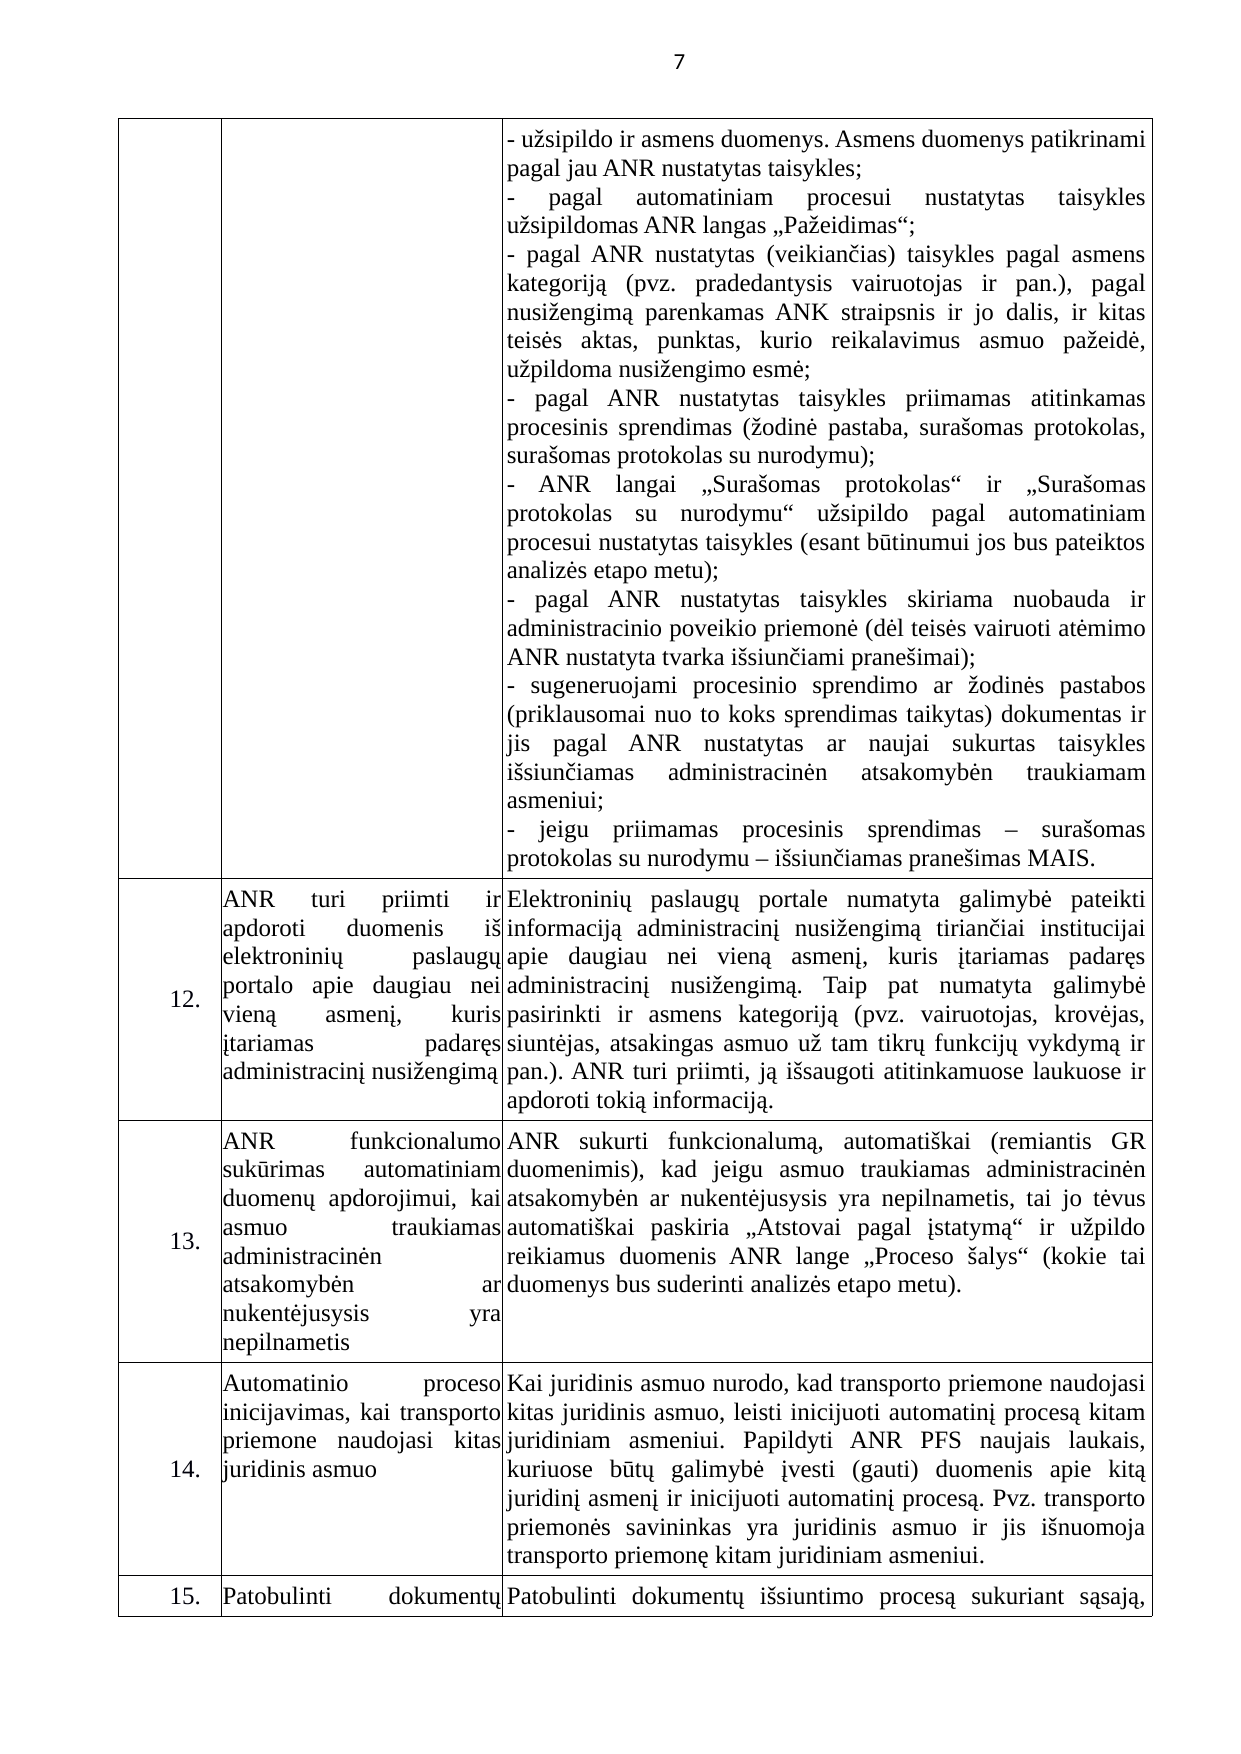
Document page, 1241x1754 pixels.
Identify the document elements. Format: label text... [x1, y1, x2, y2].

table_cell Elektroninių paslaugų portale numatyta galimybė pateikti informaciją administracinį nusižengimą tiriančiai institucijai apie daugiau nei vieną asmenį, kuris įtariamas padaręs administracinį nusižengimą. Taip pat numatyta galimybė pasirinkti ir asmens kategoriją (pvz. vairuotojas, krovėjas, siuntėjas, atsakingas asmuo už tam tikrų funkcijų vykdymą ir pan.). ANR turi priimti, ją išsaugoti atitinkamuose laukuose ir apdoroti tokią informaciją. [503, 879, 1152, 1119]
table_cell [222, 119, 502, 878]
table_cell [119, 1121, 221, 1362]
table_cell [119, 1576, 221, 1616]
table_cell ANR turi priimti ir apdoroti duomenis iš elektroninių paslaugų portalo apie daugiau nei vieną asmenį, kuris įtariamas padaręs administracinį nusižengimą [222, 879, 502, 1119]
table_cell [503, 1576, 1152, 1616]
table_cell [222, 1576, 502, 1616]
table_cell Kai juridinis asmuo nurodo, kad transporto priemone naudojasi kitas juridinis asmuo, leisti inicijuoti automatinį procesą kitam juridiniam asmeniui. Papildyti ANR PFS naujais laukais, kuriuose būtų galimybė įvesti (gauti) duomenis apie kitą juridinį asmenį ir inicijuoti automatinį procesą. Pvz. transporto priemonės savininkas yra juridinis asmuo ir jis išnuomoja transporto priemonę kitam juridiniam asmeniui. [503, 1363, 1152, 1575]
table_cell [119, 1363, 221, 1575]
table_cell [503, 119, 1152, 878]
table_cell [119, 119, 221, 878]
table_cell Automatinio proceso inicijavimas, kai transporto priemone naudojasi kitas juridinis asmuo [222, 1363, 502, 1575]
table_cell [119, 879, 221, 1119]
table_cell ANR sukurti funkcionalumą, automatiškai (remiantis GR duomenimis), kad jeigu asmuo traukiamas administracinėn atsakomybėn ar nukentėjusysis yra nepilnametis, tai jo tėvus automatiškai paskiria „Atstovai pagal įstatymą“ ir užpildo reikiamus duomenis ANR lange „Proceso šalys“ (kokie tai duomenys bus suderinti analizės etapo metu). [503, 1121, 1152, 1362]
table_cell ANR funkcionalumo sukūrimas automatiniam duomenų apdorojimui, kai asmuo traukiamas administracinėn atsakomybėn ar nukentėjusysis yra nepilnametis [222, 1121, 502, 1362]
